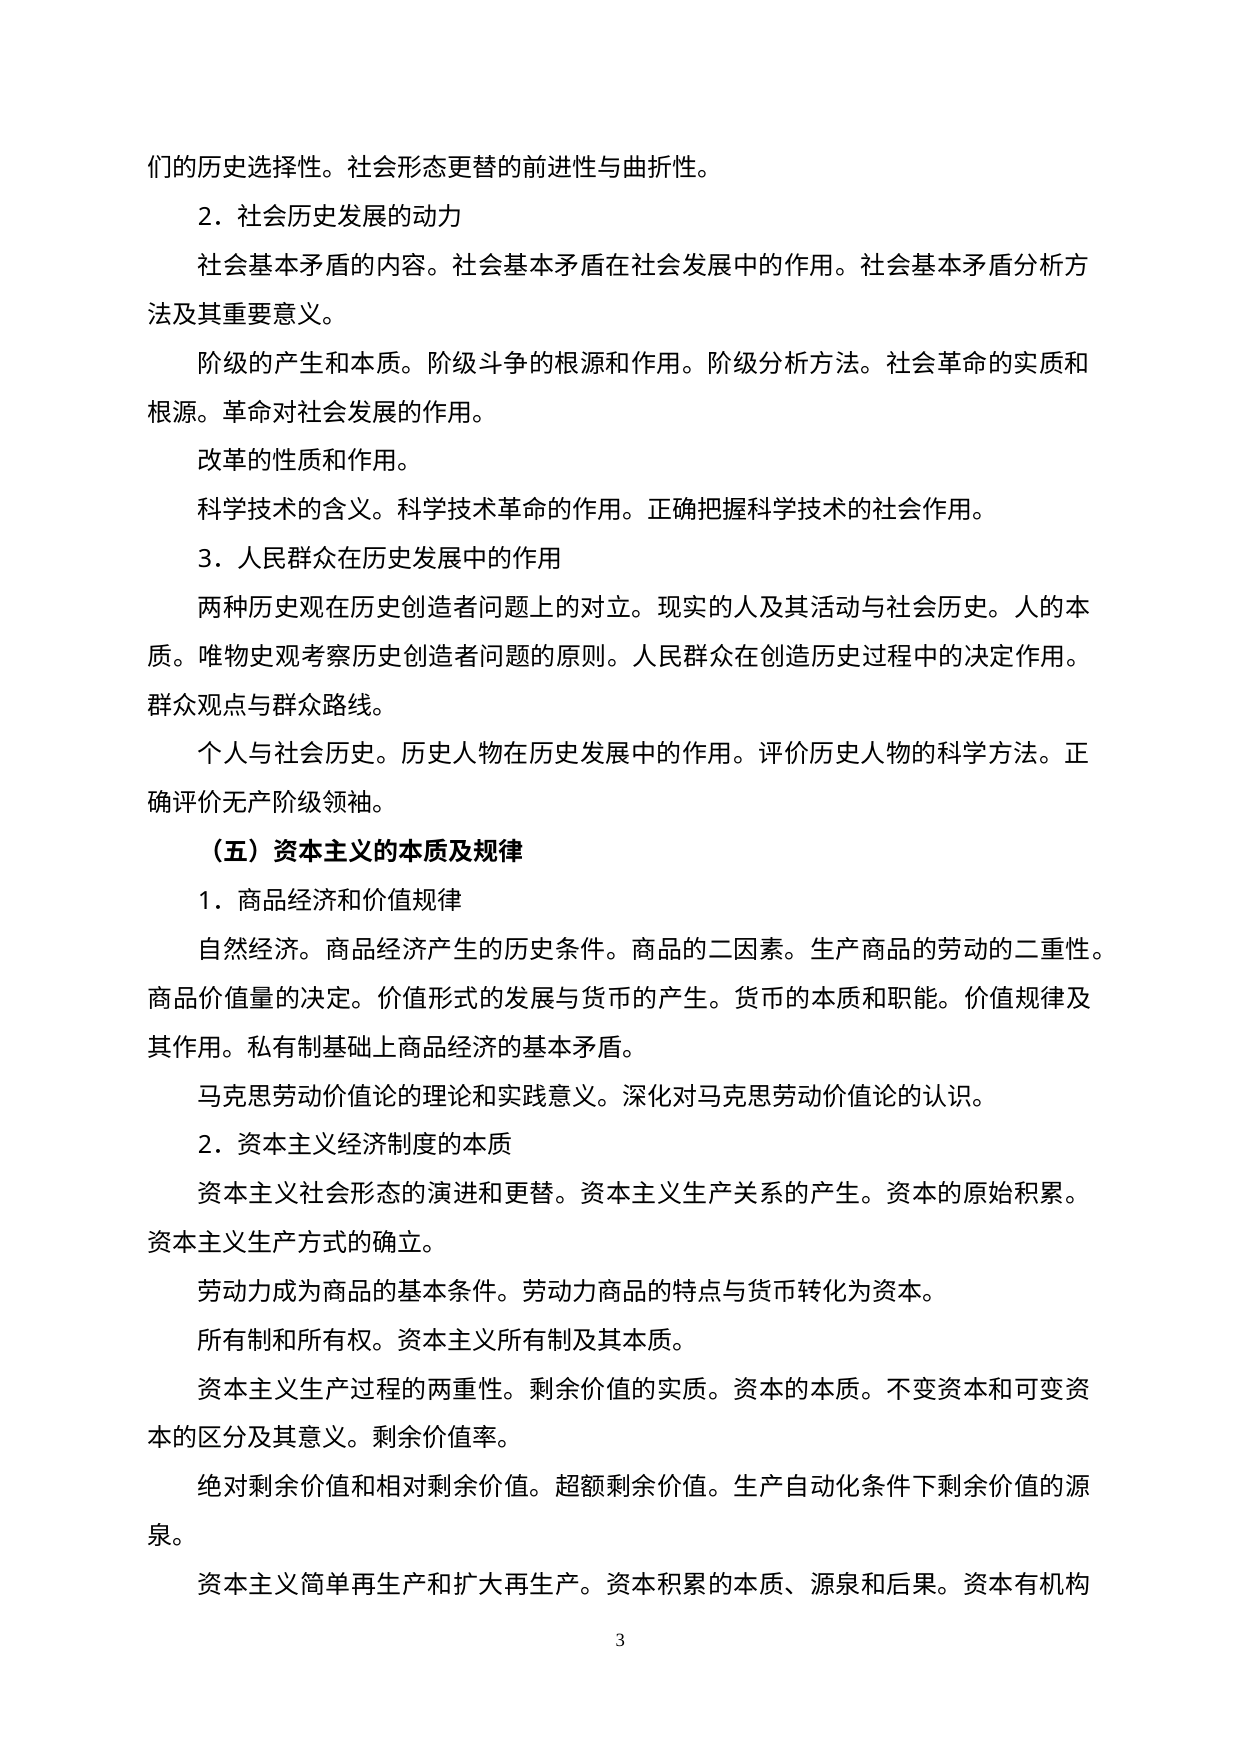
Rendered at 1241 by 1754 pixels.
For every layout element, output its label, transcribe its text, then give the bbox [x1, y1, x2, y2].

text 绝对剩余价值和相对剩余价值。超额剩余价值。生产自动化条件下剩余价值的源泉。 [148, 1467, 1092, 1552]
text （五）资本主义的本质及规律 [148, 832, 1092, 868]
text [148, 1564, 1092, 1601]
text 所有制和所有权。资本主义所有制及其本质。 [148, 1320, 1092, 1356]
text 改革的性质和作用。 [148, 441, 1092, 477]
text 阶级的产生和本质。阶级斗争的根源和作用。阶级分析方法。社会革命的实质和根源。革命对社会发展的作用。 [148, 343, 1092, 428]
text 个人与社会历史。历史人物在历史发展中的作用。评价历史人物的科学方法。正确评价无产阶级领袖。 [148, 734, 1092, 819]
text 劳动力成为商品的基本条件。劳动力商品的特点与货币转化为资本。 [148, 1271, 1092, 1308]
text 2．资本主义经济制度的本质 [148, 1125, 1092, 1161]
text 2．社会历史发展的动力 [148, 197, 1092, 233]
text 1．商品经济和价值规律 [148, 881, 1092, 917]
text 3．人民群众在历史发展中的作用 [148, 538, 1092, 575]
text 科学技术的含义。科学技术革命的作用。正确把握科学技术的社会作用。 [148, 490, 1092, 526]
text 自然经济。商品经济产生的历史条件。商品的二因素。生产商品的劳动的二重性。商品价值量的决定。价值形式的发展与货币的产生。货币的本质和职能。价值规律及其作用。私有制基础上商品经济的基本矛盾。 [148, 929, 1092, 1063]
text 资本主义社会形态的演进和更替。资本主义生产关系的产生。资本的原始积累。资本主义生产方式的确立。 [148, 1174, 1092, 1259]
text 马克思劳动价值论的理论和实践意义。深化对马克思劳动价值论的认识。 [148, 1076, 1092, 1112]
text 资本主义生产过程的两重性。剩余价值的实质。资本的本质。不变资本和可变资本的区分及其意义。剩余价值率。 [148, 1369, 1092, 1454]
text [148, 148, 1092, 184]
text 社会基本矛盾的内容。社会基本矛盾在社会发展中的作用。社会基本矛盾分析方法及其重要意义。 [148, 245, 1092, 331]
text 两种历史观在历史创造者问题上的对立。现实的人及其活动与社会历史。人的本质。唯物史观考察历史创造者问题的原则。人民群众在创造历史过程中的决定作用。群众观点与群众路线。 [148, 587, 1092, 721]
